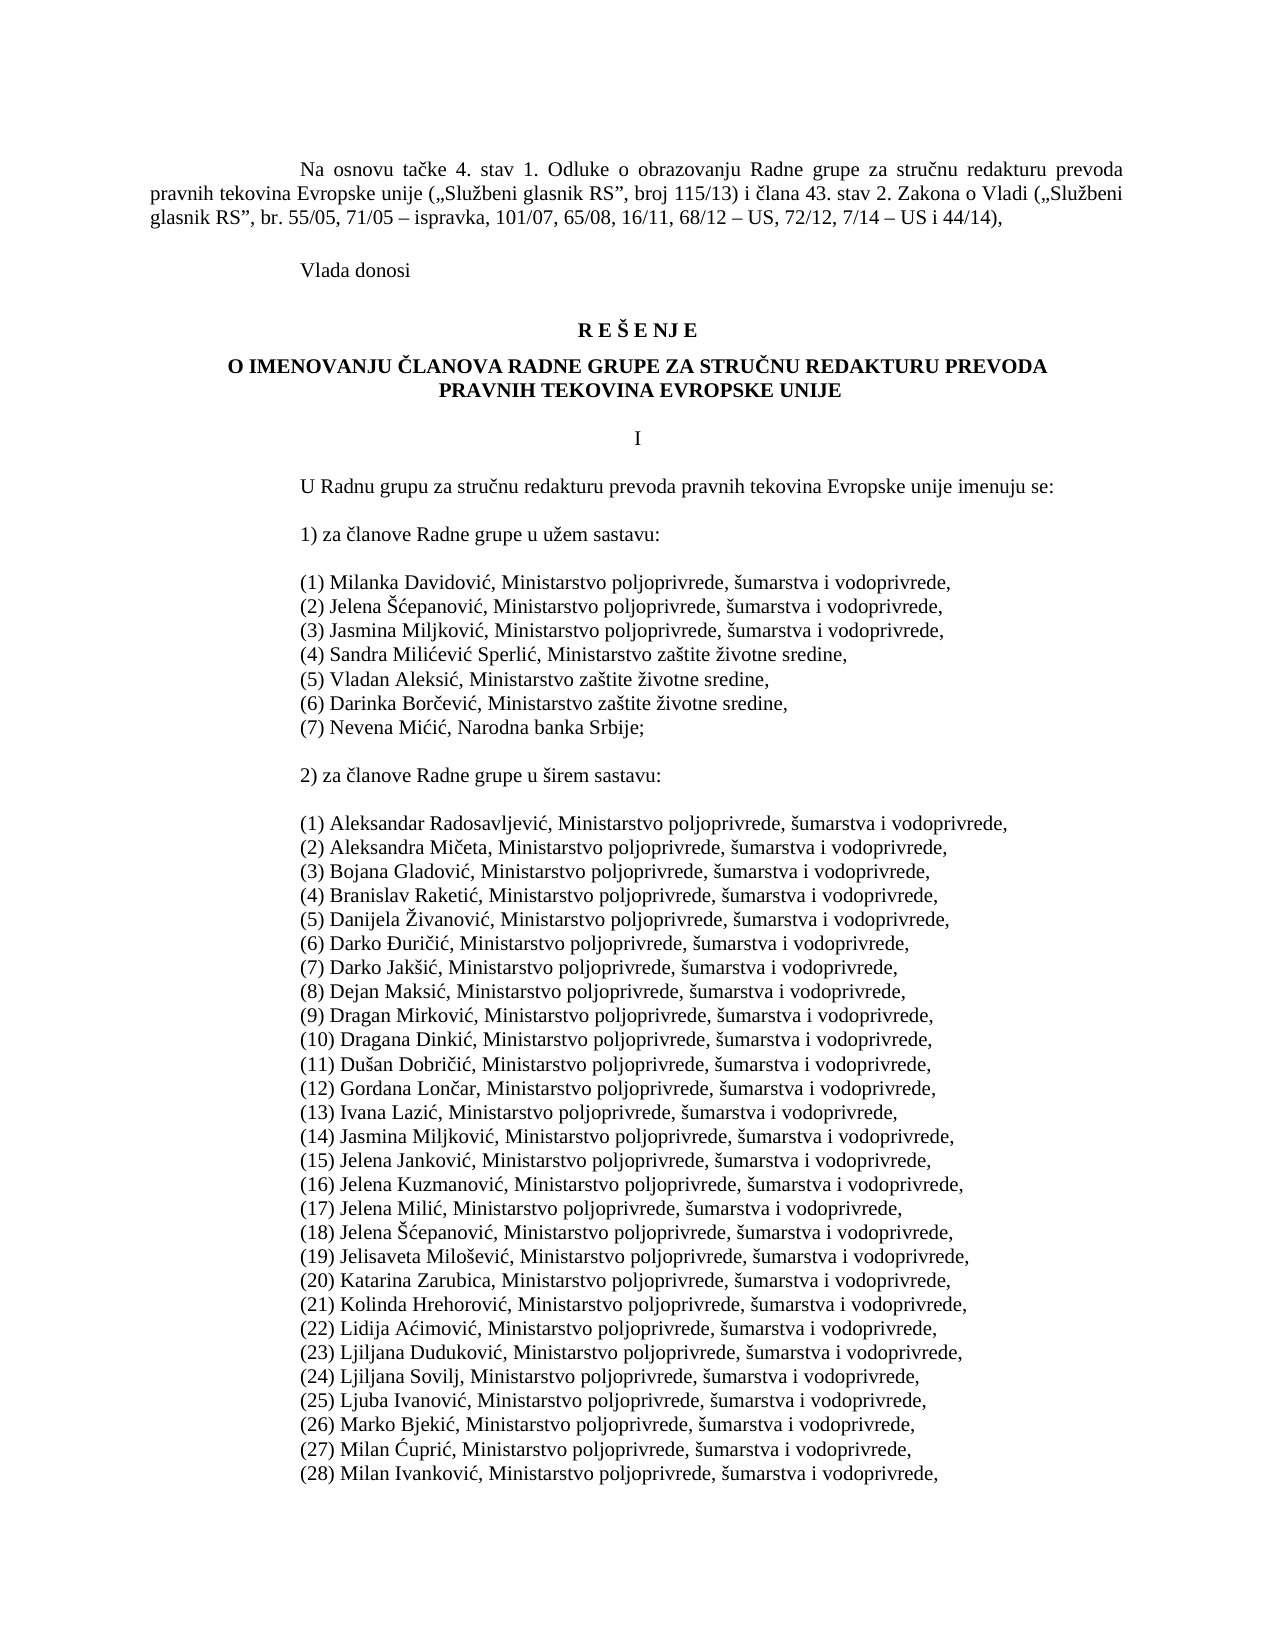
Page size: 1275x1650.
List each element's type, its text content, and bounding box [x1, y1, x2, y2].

list (6) Darinka Borčević, Ministarstvo zaštite životne sredine, [150, 691, 1125, 714]
text 2) za članove Radne grupe u širem sastavu: [150, 763, 1125, 787]
list (4) Branislav Raketić, Ministarstvo poljoprivrede, šumarstva i vodoprivrede, [150, 883, 1125, 907]
list (25) Ljuba Ivanović, Ministarstvo poljoprivrede, šumarstva i vodoprivrede, [150, 1388, 1125, 1412]
text Vlada donosi [150, 257, 1125, 282]
list (2) Jelena Šćepanović, Ministarstvo poljoprivrede, šumarstva i vodoprivrede, [150, 594, 1125, 618]
text O IMENOVANJU ČLANOVA RADNE GRUPE ZA STRUČNU REDAKTURU PREVODA [150, 354, 1125, 378]
list (20) Katarina Zarubica, Ministarstvo poljoprivrede, šumarstva i vodoprivrede, [150, 1268, 1125, 1292]
list (18) Jelena Šćepanović, Ministarstvo poljoprivrede, šumarstva i vodoprivrede, [150, 1220, 1125, 1244]
list (1) Aleksandar Radosavljević, Ministarstvo poljoprivrede, šumarstva i vodoprivrede, [150, 811, 1125, 835]
list (23) Ljiljana Duduković, Ministarstvo poljoprivrede, šumarstva i vodoprivrede, [150, 1340, 1125, 1364]
list (17) Jelena Milić, Ministarstvo poljoprivrede, šumarstva i vodoprivrede, [150, 1196, 1125, 1220]
list (1) Milanka Davidović, Ministarstvo poljoprivrede, šumarstva i vodoprivrede, [150, 570, 1125, 594]
list (14) Jasmina Miljković, Ministarstvo poljoprivrede, šumarstva i vodoprivrede, [150, 1124, 1125, 1148]
list (16) Jelena Kuzmanović, Ministarstvo poljoprivrede, šumarstva i vodoprivrede, [150, 1172, 1125, 1196]
text U Radnu grupu za stručnu redakturu prevoda pravnih tekovina Evropske unije imenuju se: [150, 474, 1125, 498]
list (24) Ljiljana Sovilj, Ministarstvo poljoprivrede, šumarstva i vodoprivrede, [150, 1364, 1125, 1388]
list (11) Dušan Dobričić, Ministarstvo poljoprivrede, šumarstva i vodoprivrede, [150, 1051, 1125, 1076]
text I [150, 426, 1125, 450]
list (9) Dragan Mirković, Ministarstvo poljoprivrede, šumarstva i vodoprivrede, [150, 1003, 1125, 1027]
list (26) Marko Bjekić, Ministarstvo poljoprivrede, šumarstva i vodoprivrede, [150, 1412, 1125, 1436]
list (3) Bojana Gladović, Ministarstvo poljoprivrede, šumarstva i vodoprivrede, [150, 859, 1125, 883]
list (28) Milan Ivanković, Ministarstvo poljoprivrede, šumarstva i vodoprivrede, [150, 1461, 1125, 1484]
list (7) Nevena Mićić, Narodna banka Srbije; [150, 714, 1125, 739]
list (6) Darko Đuričić, Ministarstvo poljoprivrede, šumarstva i vodoprivrede, [150, 931, 1125, 955]
list (15) Jelena Janković, Ministarstvo poljoprivrede, šumarstva i vodoprivrede, [150, 1148, 1125, 1172]
list (3) Jasmina Miljković, Ministarstvo poljoprivrede, šumarstva i vodoprivrede, [150, 618, 1125, 642]
list (12) Gordana Lončar, Ministarstvo poljoprivrede, šumarstva i vodoprivrede, [150, 1076, 1125, 1099]
text Na osnovu tačke 4. stav 1. Odluke o obrazovanju Radne grupe za stručnu redakturu prevoda pravnih tekovina Evropske unije („Službeni glasnik RS”, broj 115/13) i člana 43. stav 2. Zakona o Vladi („Službeni glasnik RS”, br. 55/05, 71/05 – ispravka, 101/07, 65/08, 16/11, 68/12 – US, 72/12, 7/14 – US i 44/14), [150, 157, 1125, 229]
list (4) Sandra Milićević Sperlić, Ministarstvo zaštite životne sredine, [150, 642, 1125, 666]
list (5) Vladan Aleksić, Ministarstvo zaštite životne sredine, [150, 666, 1125, 691]
list (13) Ivana Lazić, Ministarstvo poljoprivrede, šumarstva i vodoprivrede, [150, 1099, 1125, 1124]
list (7) Darko Jakšić, Ministarstvo poljoprivrede, šumarstva i vodoprivrede, [150, 955, 1125, 979]
list (2) Aleksandra Mičeta, Ministarstvo poljoprivrede, šumarstva i vodoprivrede, [150, 835, 1125, 859]
text PRAVNIH TEKOVINA EVROPSKE UNIJE [150, 378, 1125, 402]
text R E Š E NJ E [150, 318, 1125, 342]
list (10) Dragana Dinkić, Ministarstvo poljoprivrede, šumarstva i vodoprivrede, [150, 1027, 1125, 1051]
list (19) Jelisaveta Milošević, Ministarstvo poljoprivrede, šumarstva i vodoprivrede, [150, 1244, 1125, 1268]
list (22) Lidija Aćimović, Ministarstvo poljoprivrede, šumarstva i vodoprivrede, [150, 1316, 1125, 1340]
list (8) Dejan Maksić, Ministarstvo poljoprivrede, šumarstva i vodoprivrede, [150, 979, 1125, 1003]
list (21) Kolinda Hrehorović, Ministarstvo poljoprivrede, šumarstva i vodoprivrede, [150, 1292, 1125, 1316]
list (27) Milan Ćuprić, Ministarstvo poljoprivrede, šumarstva i vodoprivrede, [150, 1436, 1125, 1461]
list 1) za članove Radne grupe u užem sastavu: [150, 522, 1125, 546]
list (5) Danijela Živanović, Ministarstvo poljoprivrede, šumarstva i vodoprivrede, [150, 907, 1125, 931]
